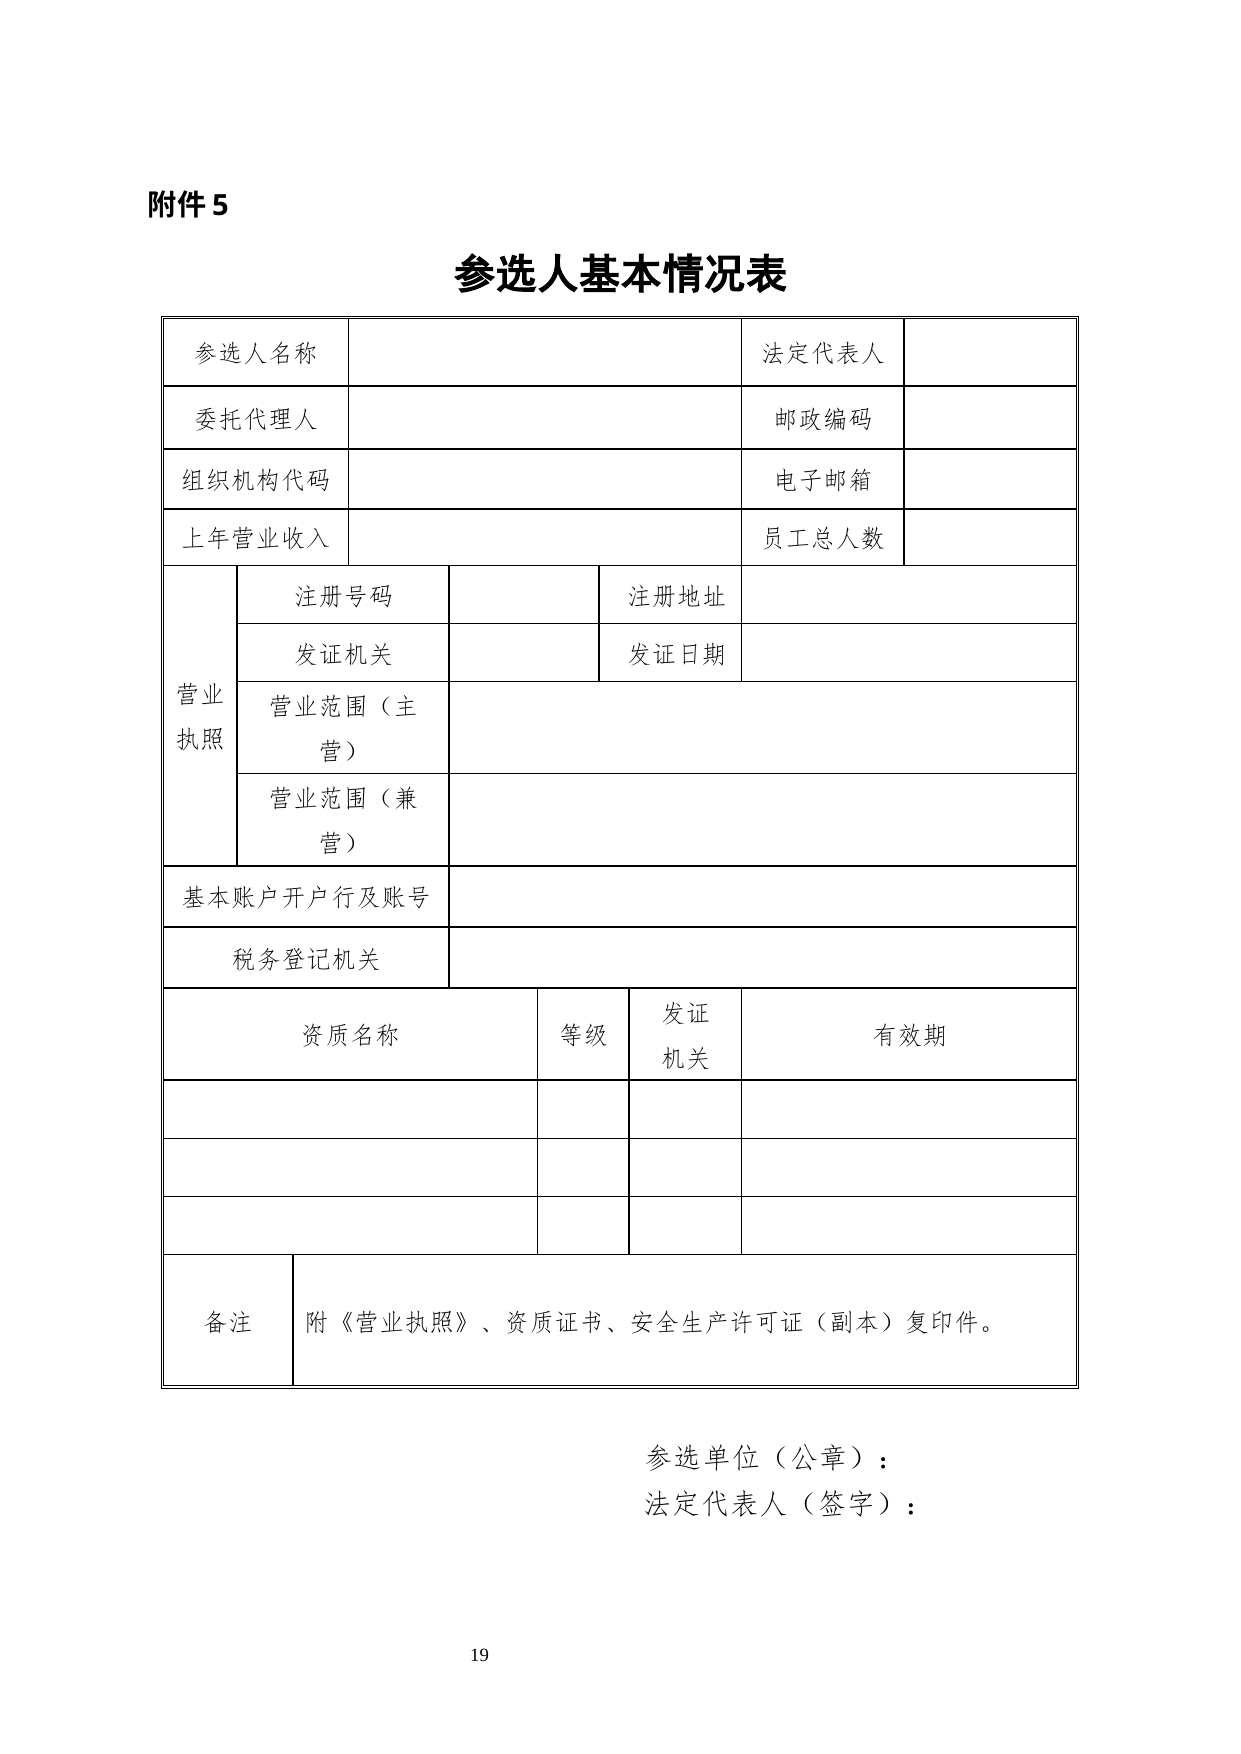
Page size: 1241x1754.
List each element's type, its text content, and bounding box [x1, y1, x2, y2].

table_cell 营业执照 [164, 566, 236, 865]
text 参选人基本情况表 [148, 225, 1092, 316]
table_header [349, 319, 741, 385]
table_header 参选人名称 [164, 319, 348, 385]
table_cell 注册地址 [600, 566, 741, 623]
table_cell [450, 774, 1076, 865]
text 法定代表人（签字）： [148, 1479, 1092, 1524]
table_cell 发证日期 [600, 624, 741, 681]
table_cell [164, 1197, 537, 1254]
table_cell [450, 566, 598, 623]
table_cell 等级 [538, 989, 628, 1079]
table_cell 委托代理人 [164, 387, 348, 448]
table_cell 员工总人数 [742, 510, 903, 565]
table_cell 附《营业执照》、资质证书、安全生产许可证（副本）复印件。 [294, 1255, 1076, 1385]
table_cell [742, 1197, 1076, 1254]
table_header 法定代表人 [742, 319, 903, 385]
table_cell [349, 387, 741, 448]
table_cell 营业范围（主营） [238, 682, 448, 773]
table_cell 基本账户开户行及账号 [164, 867, 448, 926]
table_cell 有效期 [742, 989, 1076, 1079]
table_cell [450, 682, 1076, 773]
table_cell [630, 1139, 741, 1196]
text 附件5 [148, 179, 1092, 225]
table_cell [450, 928, 1076, 987]
table_cell [164, 1081, 537, 1137]
table_cell 邮政编码 [742, 387, 903, 448]
table_cell [630, 1081, 741, 1137]
table_cell 发证机关 [238, 624, 448, 681]
table_cell [905, 510, 1076, 565]
table_cell 上年营业收入 [164, 510, 348, 565]
table_cell 营业范围（兼营） [238, 774, 448, 865]
table_cell [349, 450, 741, 508]
table_cell [742, 624, 1076, 681]
table_cell [630, 1197, 741, 1254]
table_cell [450, 867, 1076, 926]
table_cell 组织机构代码 [164, 450, 348, 508]
table_cell 备注 [164, 1255, 292, 1385]
table_cell [164, 1139, 537, 1196]
table_cell [538, 1139, 628, 1196]
table_cell [742, 566, 1076, 623]
table_cell [349, 510, 741, 565]
table_cell [905, 387, 1076, 448]
table_cell [742, 1139, 1076, 1196]
table_cell 电子邮箱 [742, 450, 903, 508]
text 参选单位（公章）： [148, 1434, 1092, 1479]
table_cell 税务登记机关 [164, 928, 448, 987]
table_cell [538, 1081, 628, 1137]
table_cell [450, 624, 598, 681]
table_header [905, 319, 1076, 385]
table_cell 发证 机关 [630, 989, 741, 1079]
table_cell [905, 450, 1076, 508]
table_cell [538, 1197, 628, 1254]
table_cell [742, 1081, 1076, 1137]
table_cell 注册号码 [238, 566, 448, 623]
table_cell 资质名称 [164, 989, 537, 1079]
